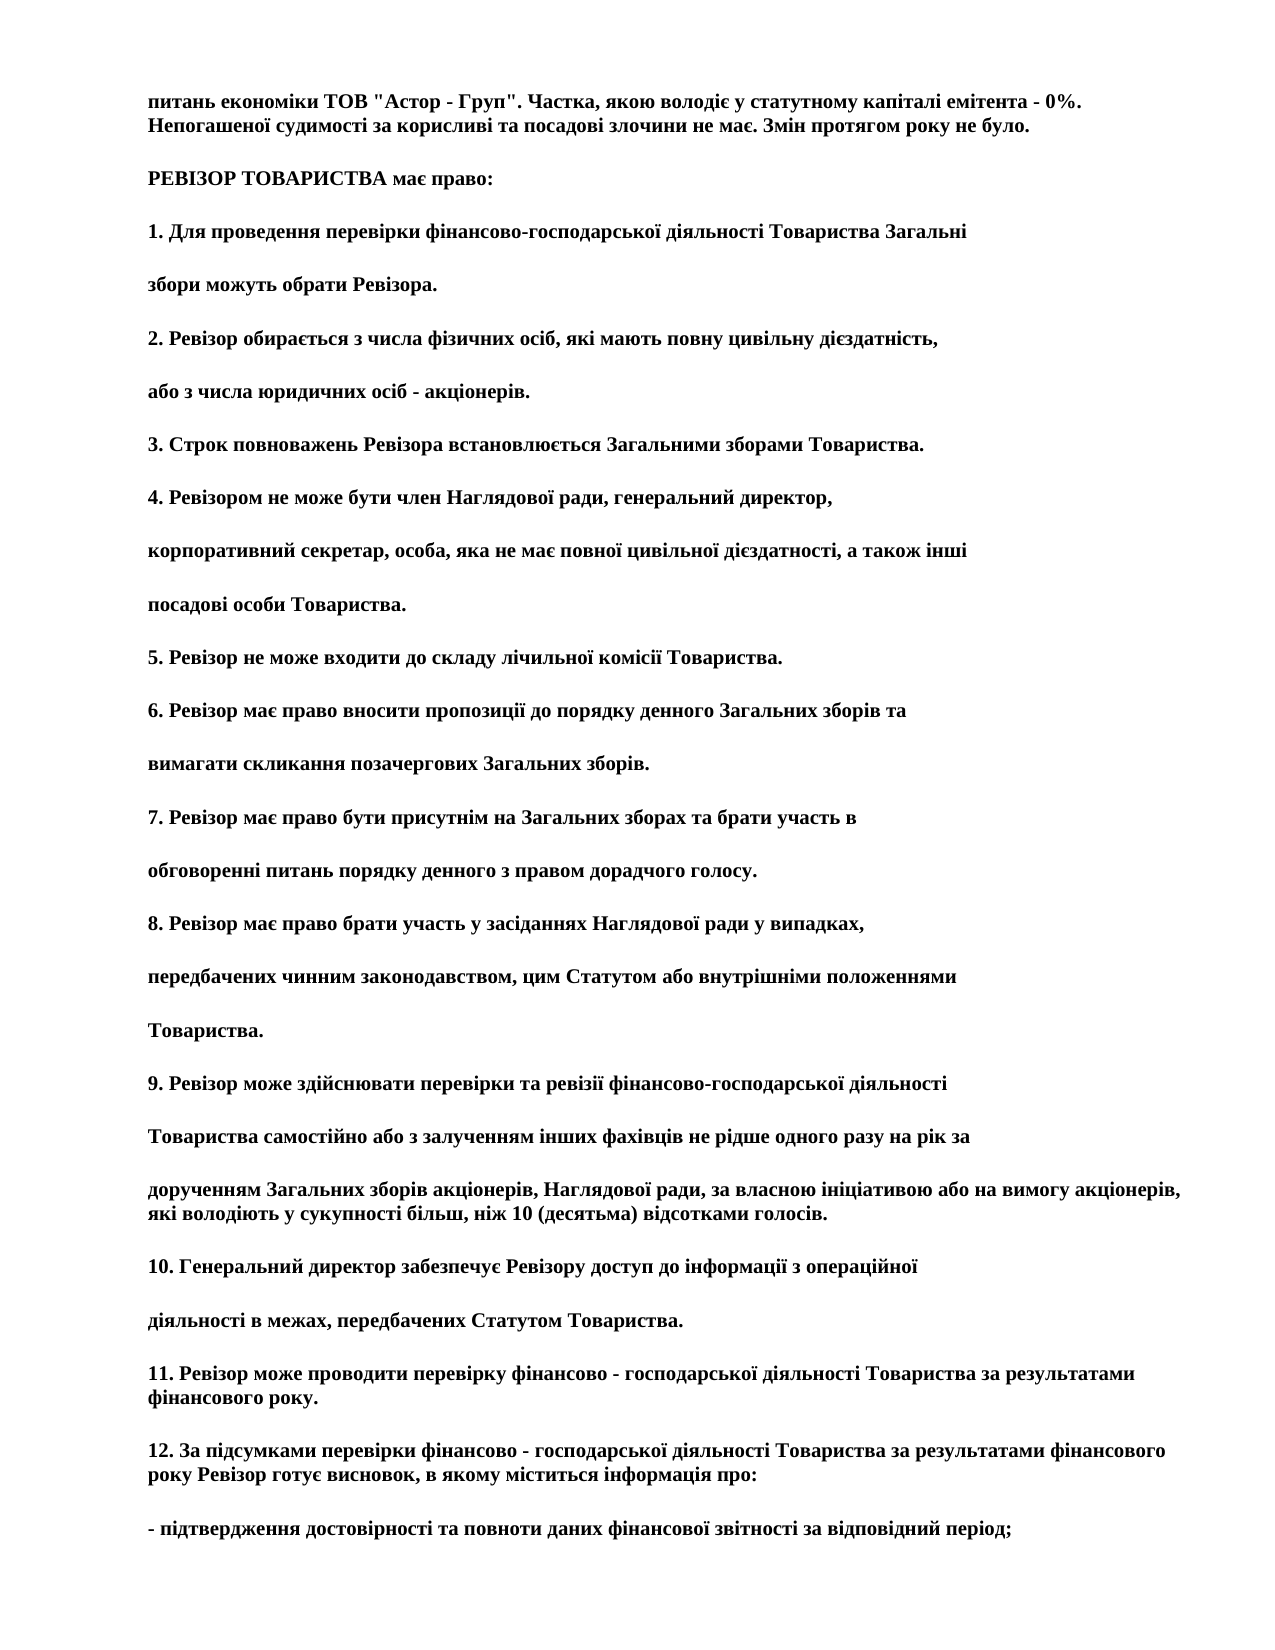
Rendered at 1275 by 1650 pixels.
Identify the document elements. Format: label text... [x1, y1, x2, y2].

text дорученням Загальних зборів акціонерів, Наглядової ради, за власною ініціативою або на вимогу акціонерів, які володіють у сукупності більш, ніж 10 (десятьма) відсотками голосів. [148, 1177, 1186, 1225]
text передбачених чинним законодавством, цим Статутом або внутрішніми положеннями [148, 964, 1186, 988]
text збори можуть обрати Ревізора. [148, 272, 1186, 296]
text корпоративний секретар, особа, яка не має повної цивільної дієздатності, а також інші [148, 538, 1186, 562]
text 12. За підсумками перевірки фінансово - господарської діяльності Товариства за результатами фінансового року Ревізор готує висновок, в якому міститься інформація про: [148, 1438, 1186, 1486]
text посадові особи Товариства. [148, 592, 1186, 616]
text обговоренні питань порядку денного з правом дорадчого голосу. [148, 858, 1186, 882]
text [148, 88, 1186, 137]
text 5. Ревізор не може входити до складу лічильної комісії Товариства. [148, 645, 1186, 669]
text 9. Ревізор може здійснювати перевірки та ревізії фінансово-господарської діяльності [148, 1071, 1186, 1095]
text 2. Ревізор обирається з числа фізичних осіб, які мають повну цивільну дієздатність, [148, 326, 1186, 349]
text 1. Для проведення перевірки фінансово-господарської діяльності Товариства Загальні [148, 219, 1186, 243]
text Товариства самостійно або з залученням інших фахівців не рідше одного разу на рік за [148, 1124, 1186, 1148]
text 6. Ревізор має право вносити пропозиції до порядку денного Загальних зборів та [148, 698, 1186, 722]
text 11. Ревізор може проводити перевірку фінансово - господарської діяльності Товариства за результатами фінансового року. [148, 1361, 1186, 1409]
text 4. Ревізором не може бути член Наглядової ради, генеральний директор, [148, 485, 1186, 509]
text РЕВІЗОР ТОВАРИСТВА має право: [148, 166, 1186, 190]
text діяльності в межах, передбачених Статутом Товариства. [148, 1308, 1186, 1332]
text 7. Ревізор має право бути присутнім на Загальних зборах та брати участь в [148, 804, 1186, 829]
text Товариства. [148, 1017, 1186, 1042]
text - підтвердження достовірності та повноти даних фінансової звітності за відповідний період; [148, 1516, 1186, 1539]
text 10. Генеральний директор забезпечує Ревізору доступ до інформації з операційної [148, 1254, 1186, 1278]
text вимагати скликання позачергових Загальних зборів. [148, 751, 1186, 775]
text або з числа юридичних осіб - акціонерів. [148, 379, 1186, 403]
text 3. Строк повноважень Ревізора встановлюється Загальними зборами Товариства. [148, 432, 1186, 456]
text 8. Ревізор має право брати участь у засіданнях Наглядової ради у випадках, [148, 911, 1186, 935]
